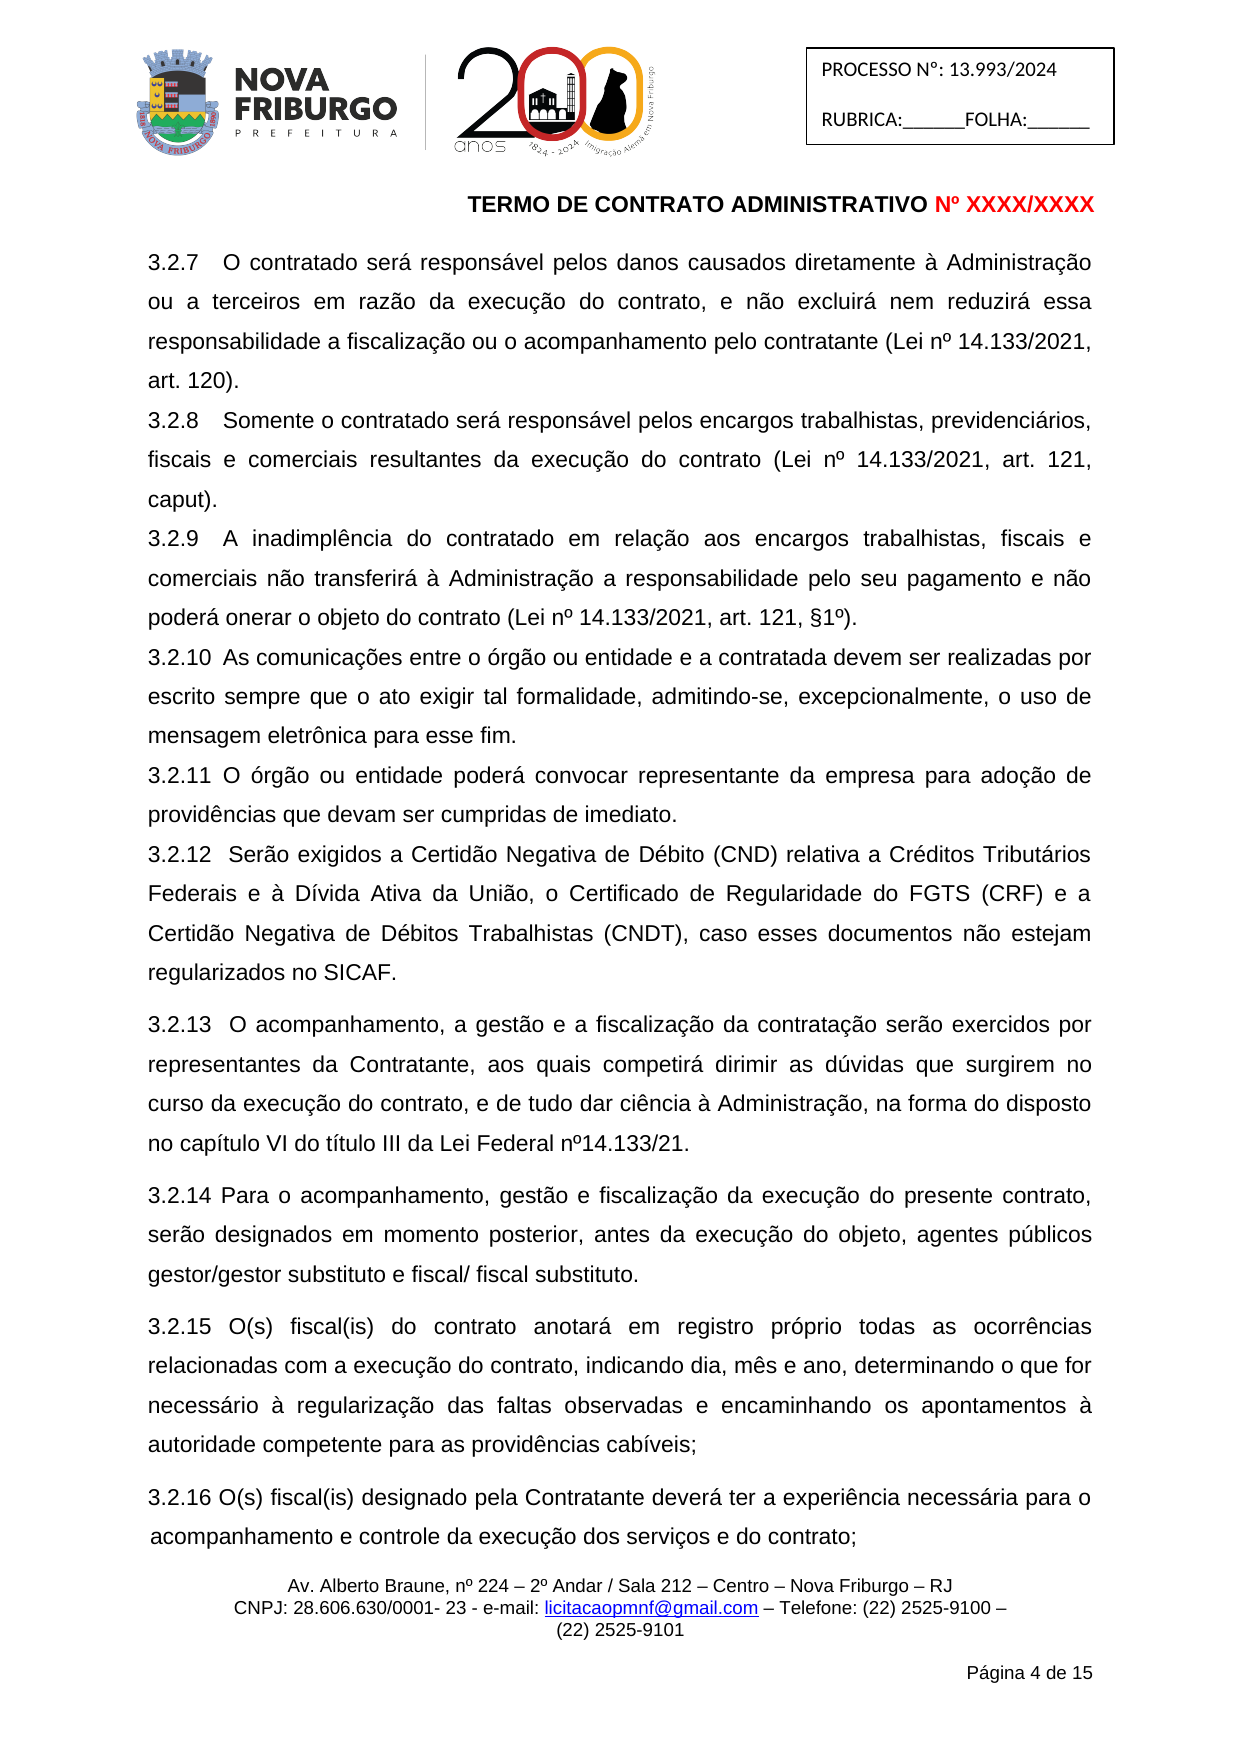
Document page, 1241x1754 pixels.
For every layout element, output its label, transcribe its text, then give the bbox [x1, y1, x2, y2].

list O contratado será responsável pelos danos causados diretamente à Administração ou a terceiros em razão da execução do contrato, e não excluirá nem reduzirá essa responsabilidade a fiscalização ou o acompanhamento pelo contratante (Lei nº 14.133/2021, art. 120). [148, 249, 1092, 393]
list 3.2.16 O(s) fiscal(is) designado pela Contratante deverá ter a experiência necessária para o acompanhamento e controle da execução dos serviços e do contrato; [148, 1483, 1092, 1549]
picture [109, 14, 687, 185]
list 3.2.14 Para o acompanhamento, gestão e fiscalização da execução do presente contrato, serão designados em momento posterior, antes da execução do objeto, agentes públicos gestor/gestor substituto e fiscal/ fiscal substituto. [148, 1182, 1092, 1287]
list 3.2.15 O(s) fiscal(is) do contrato anotará em registro próprio todas as ocorrências relacionadas com a execução do contrato, indicando dia, mês e ano, determinando o que for necessário à regularização das faltas observadas e encaminhando os apontamentos à autoridade competente para as providências cabíveis; [148, 1313, 1092, 1458]
list Somente o contratado será responsável pelos encargos trabalhistas, previdenciários, fiscais e comerciais resultantes da execução do contrato (Lei nº 14.133/2021, art. 121, caput). [148, 407, 1092, 512]
text 3.2.12 Serão exigidos a Certidão Negativa de Débito (CND) relativa a Créditos Tributários Federais e à Dívida Ativa da União, o Certificado de Regularidade do FGTS (CRF) e a Certidão Negativa de Débitos Trabalhistas (CNDT), caso esses documentos não estejam regularizados no SICAF. [148, 841, 1092, 986]
list 3.2.13 O acompanhamento, a gestão e a fiscalização da contratação serão exercidos por representantes da Contratante, aos quais competirá dirimir as dúvidas que surgirem no curso da execução do contrato, e de tudo dar ciência à Administração, na forma do disposto no capítulo VI do título III da Lei Federal nº14.133/21. [148, 1011, 1092, 1156]
list O órgão ou entidade poderá convocar representante da empresa para adoção de providências que devam ser cumpridas de imediato. [148, 762, 1092, 828]
list A inadimplência do contratado em relação aos encargos trabalhistas, fiscais e comerciais não transferirá à Administração a responsabilidade pelo seu pagamento e não poderá onerar o objeto do contrato (Lei nº 14.133/2021, art. 121, §1º). [148, 525, 1092, 630]
list As comunicações entre o órgão ou entidade e a contratada devem ser realizadas por escrito sempre que o ato exigir tal formalidade, admitindo-se, excepcionalmente, o uso de mensagem eletrônica para esse fim. [148, 643, 1092, 749]
